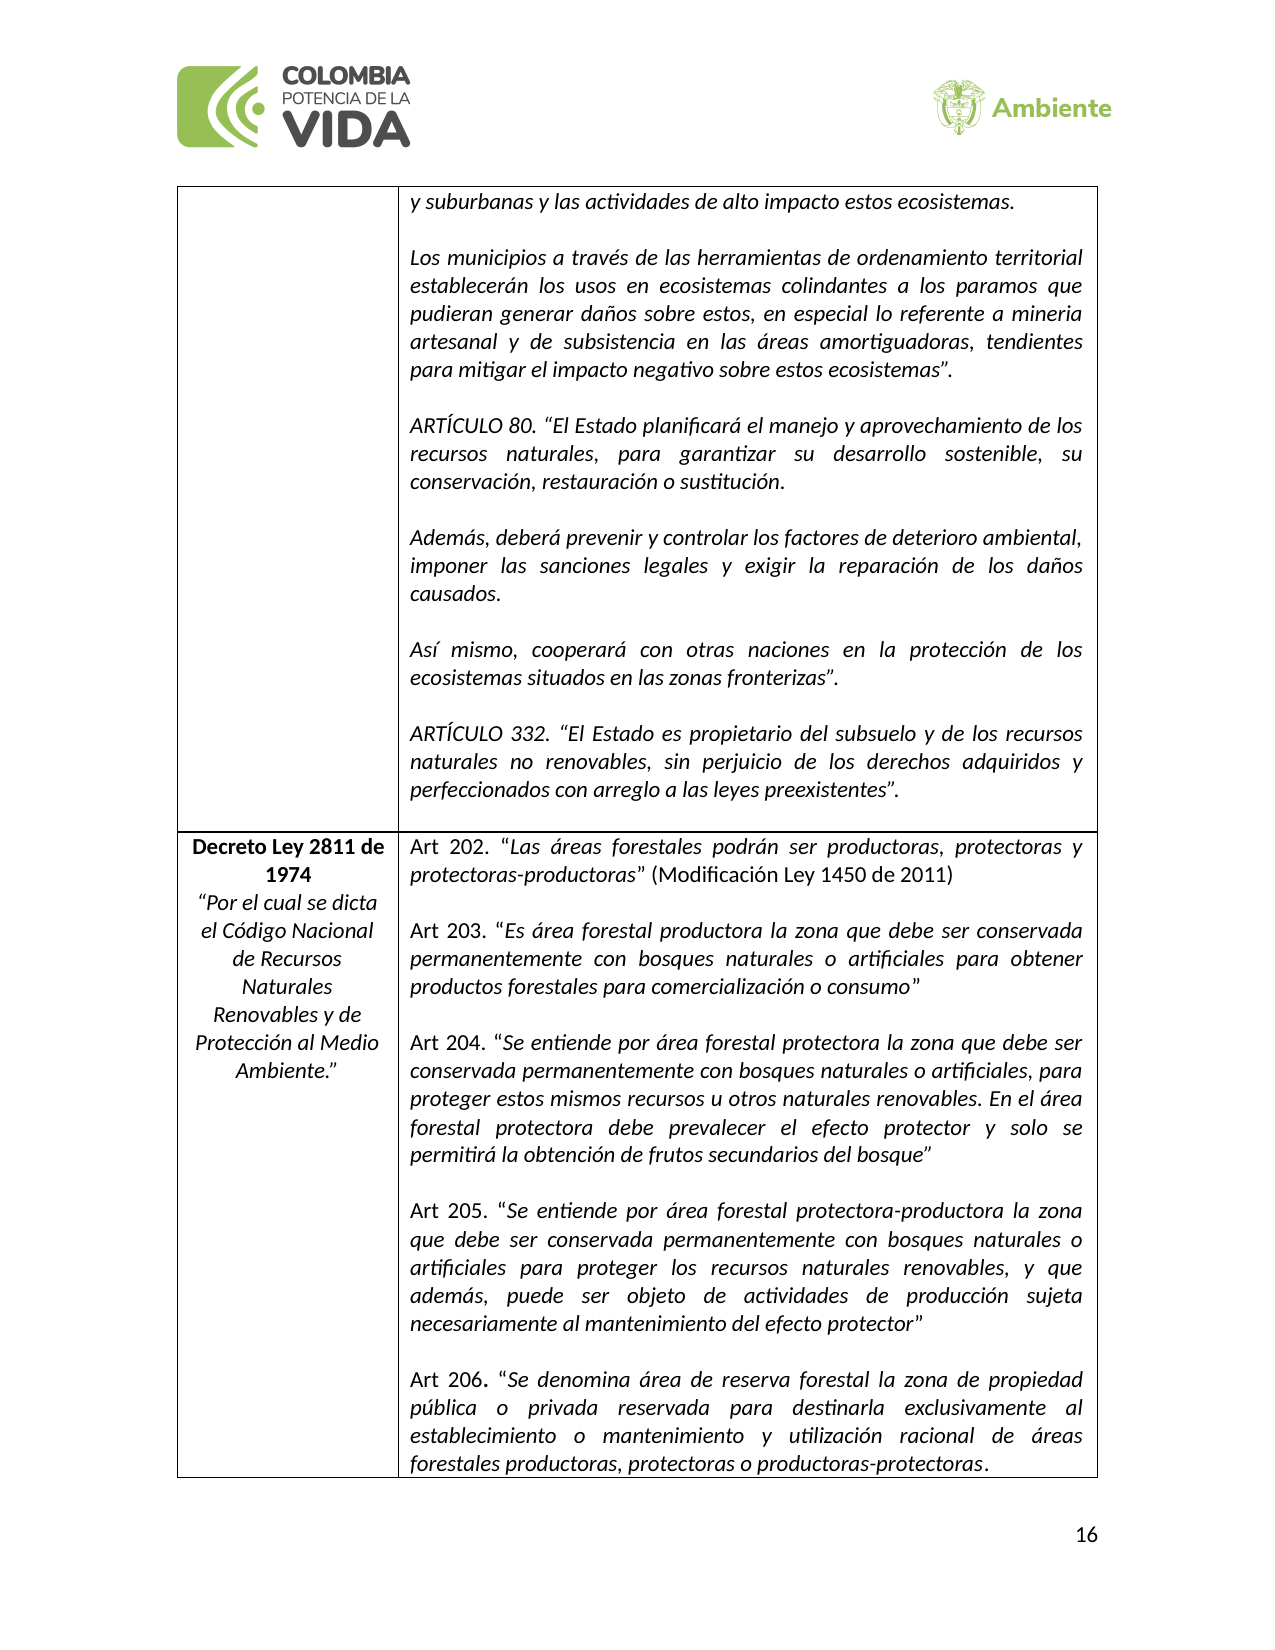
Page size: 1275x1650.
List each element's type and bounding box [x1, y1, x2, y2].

table_cell [178, 833, 398, 1477]
picture [0, 0, 1272, 1323]
table_cell [399, 187, 1097, 831]
table_cell [399, 833, 1097, 1477]
table_cell [178, 187, 398, 831]
